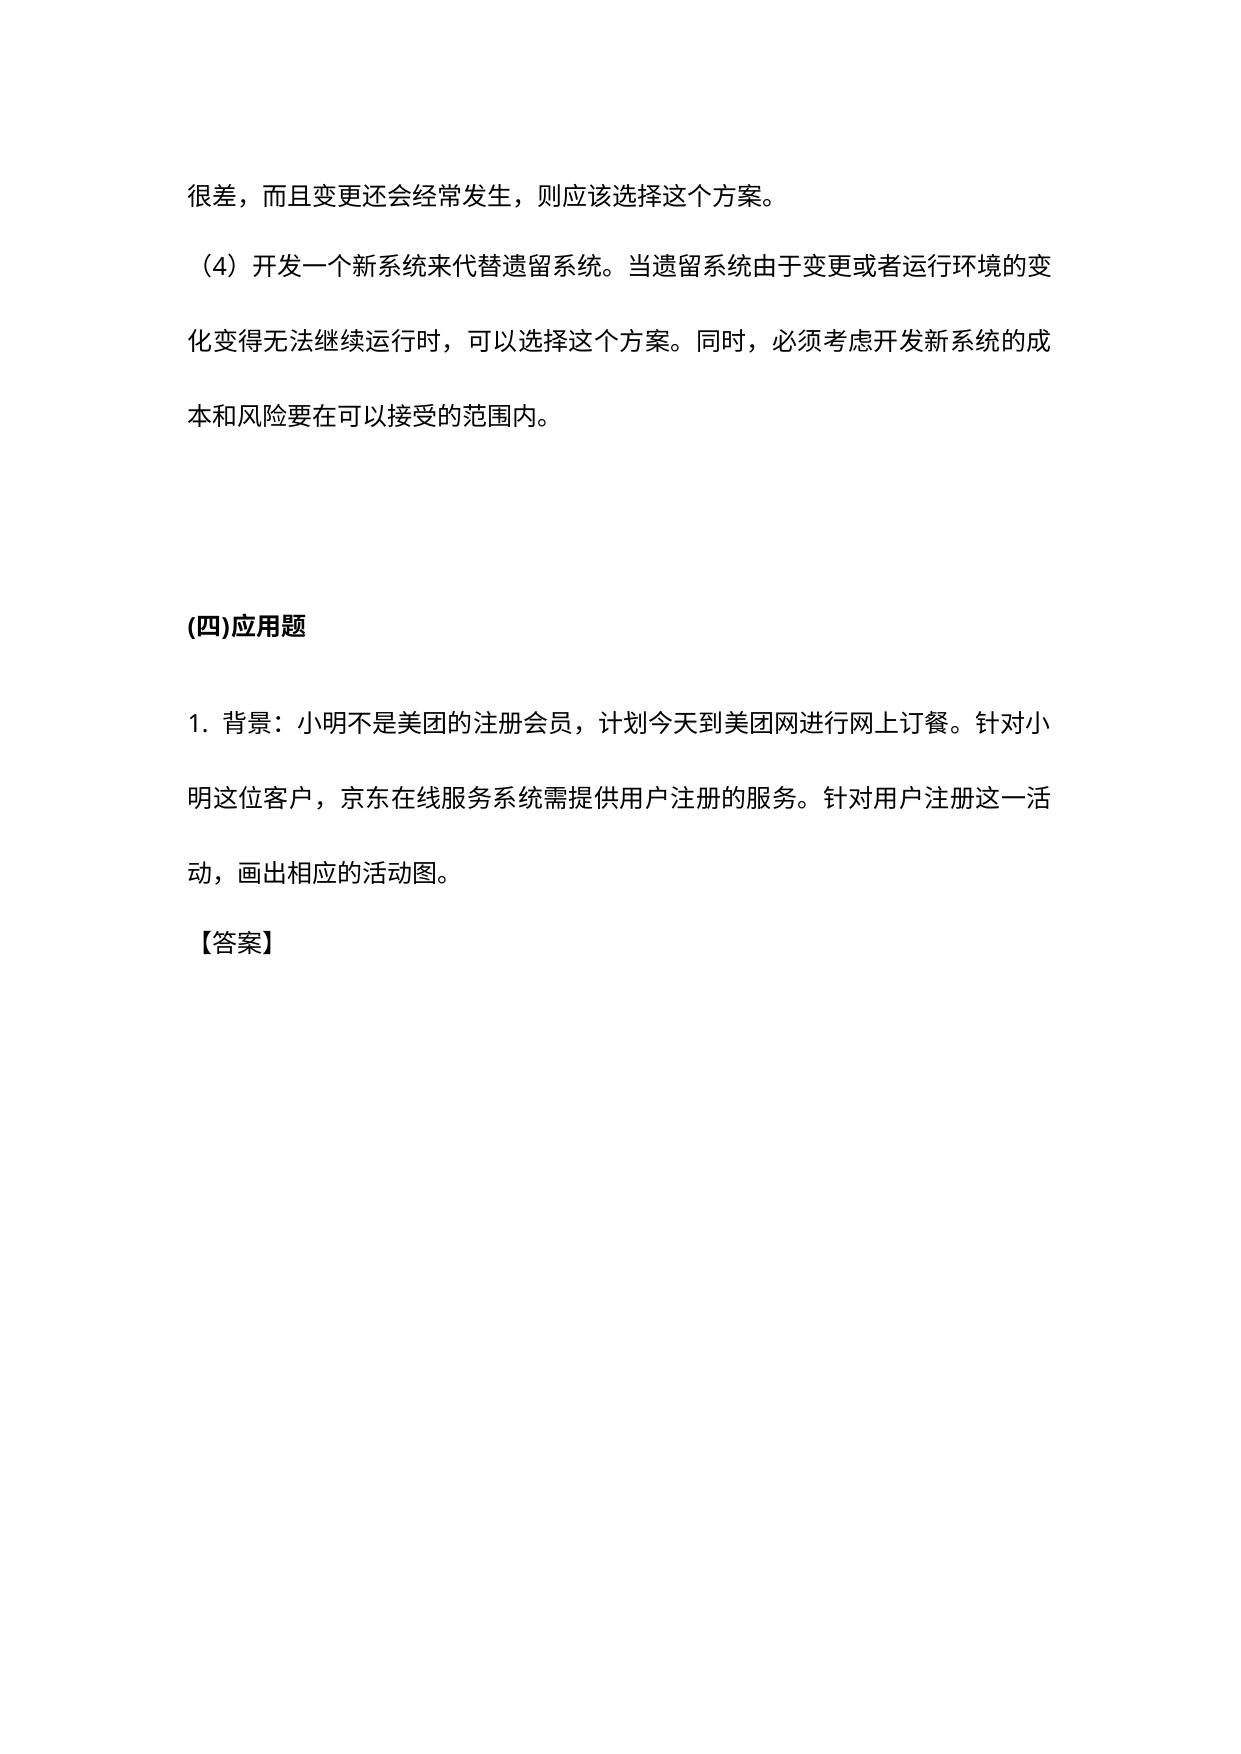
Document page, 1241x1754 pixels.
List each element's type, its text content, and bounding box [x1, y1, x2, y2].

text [187, 162, 1053, 227]
text 【答案】 [187, 909, 1053, 974]
list 背景：小明不是美团的注册会员，计划今天到美团网进行网上订餐。针对小明这位客户，京东在线服务系统需提供用户注册的服务。针对用户注册这一活动，画出相应的活动图。 [187, 689, 1053, 904]
text （4）开发一个新系统来代替遗留系统。当遗留系统由于变更或者运行环境的变化变得无法继续运行时，可以选择这个方案。同时，必须考虑开发新系统的成本和风险要在可以接受的范围内。 [187, 232, 1053, 447]
subtitle 应用题 [187, 592, 1053, 657]
